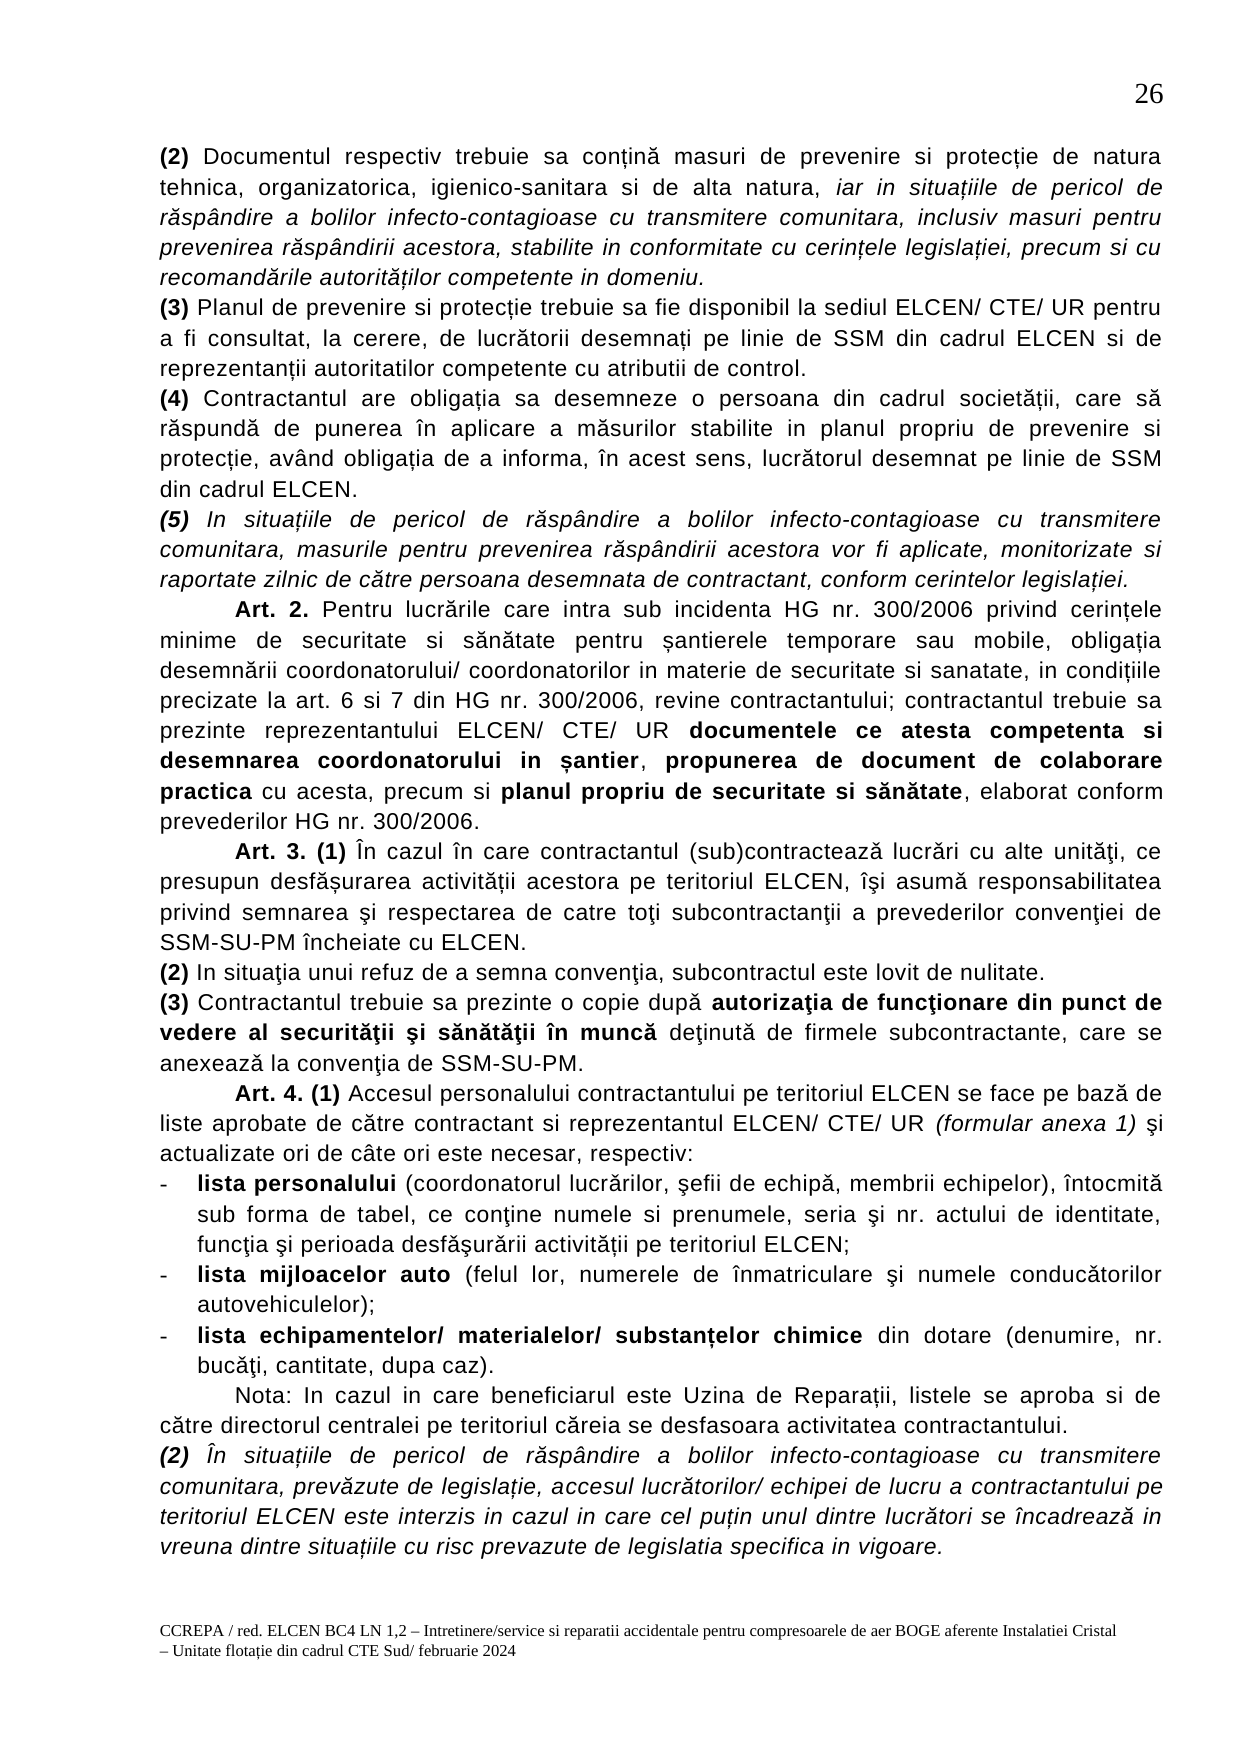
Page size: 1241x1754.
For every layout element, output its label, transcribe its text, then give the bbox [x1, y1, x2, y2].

text (4) Contractantul are obligația sa desemneze o persoana din cadrul societății, care să răspundă de punerea în aplicare a măsurilor stabilite in planul propriu de prevenire si protecție, având obligația de a informa, în acest sens, lucrătorul desemnat pe linie de SSM din cadrul ELCEN. [159, 385, 1163, 502]
text Art. 3. (1) În cazul în care contractantul (sub)contracteazǎ lucrǎri cu alte unităţi, ce presupun desfășurarea activității acestora pe teritoriul ELCEN, îşi asumǎ responsabilitatea privind semnarea şi respectarea de catre toţi subcontractanţii a prevederilor convenţiei de SSM-SU-PM încheiate cu ELCEN. [159, 838, 1163, 955]
text Nota: In cazul in care beneficiarul este Uzina de Reparații, listele se aproba si de către directorul centralei pe teritoriul căreia se desfasoara activitatea contractantului. [159, 1382, 1163, 1439]
text Art. 2. Pentru lucrările care intra sub incidenta HG nr. 300/2006 privind cerințele minime de securitate si sănătate pentru șantierele temporare sau mobile, obligația desemnării coordonatorului/ coordonatorilor in materie de securitate si sanatate, in condițiile precizate la art. 6 si 7 din HG nr. 300/2006, revine contractantului; contractantul trebuie sa prezinte reprezentantului ELCEN/ CTE/ UR documentele ce atesta competenta si desemnarea coordonatorului in șantier, propunerea de document de colaborare practica cu acesta, precum si planul propriu de securitate si sănătate, elaborat conform prevederilor HG nr. 300/2006. [159, 596, 1163, 834]
list lista echipamentelor/ materialelor/ substanțelor chimice din dotare (denumire, nr. bucǎţi, cantitate, dupa caz). [159, 1322, 1163, 1378]
text (2) In situaţia unui refuz de a semna convenţia, subcontractul este lovit de nulitate. [159, 959, 1163, 985]
text (3) Planul de prevenire si protecție trebuie sa fie disponibil la sediul ELCEN/ CTE/ UR pentru a fi consultat, la cerere, de lucrătorii desemnați pe linie de SSM din cadrul ELCEN si de reprezentanții autoritatilor competente cu atributii de control. [159, 294, 1163, 381]
list lista personalului (coordonatorul lucrǎrilor, şefii de echipǎ, membrii echipelor), întocmită sub forma de tabel, ce conţine numele si prenumele, seria şi nr. actului de identitate, funcţia şi perioada desfǎşurǎrii activității pe teritoriul ELCEN; [159, 1170, 1163, 1257]
list lista mijloacelor auto (felul lor, numerele de înmatriculare şi numele conducǎtorilor autovehiculelor); [159, 1261, 1163, 1318]
text Art. 4. (1) Accesul personalului contractantului pe teritoriul ELCEN se face pe bază de liste aprobate de către contractant si reprezentantul ELCEN/ CTE/ UR (formular anexa 1) şi actualizate ori de câte ori este necesar, respectiv: [159, 1080, 1163, 1166]
text (2) În situațiile de pericol de răspândire a bolilor infecto-contagioase cu transmitere comunitara, prevăzute de legislație, accesul lucrătorilor/ echipei de lucru a contractantului pe teritoriul ELCEN este interzis in cazul in care cel puțin unul dintre lucrători se încadrează in vreuna dintre situațiile cu risc prevazute de legislatia specifica in vigoare. [159, 1442, 1163, 1559]
text (3) Contractantul trebuie sa prezinte o copie dupǎ autorizaţia de funcţionare din punct de vedere al securităţii şi sănătăţii în muncă deţinutǎ de firmele subcontractante, care se anexeazǎ la convenţia de SSM-SU-PM. [159, 989, 1163, 1076]
text (5) In situațiile de pericol de răspândire a bolilor infecto-contagioase cu transmitere comunitara, masurile pentru prevenirea răspândirii acestora vor fi aplicate, monitorizate si raportate zilnic de către persoana desemnata de contractant, conform cerintelor legislației. [159, 506, 1163, 592]
text (2) Documentul respectiv trebuie sa conțină masuri de prevenire si protecție de natura tehnica, organizatorica, igienico-sanitara si de alta natura, iar in situațiile de pericol de răspândire a bolilor infecto-contagioase cu transmitere comunitara, inclusiv masuri pentru prevenirea răspândirii acestora, stabilite in conformitate cu cerințele legislației, precum si cu recomandările autorităților competente in domeniu. [159, 143, 1163, 290]
